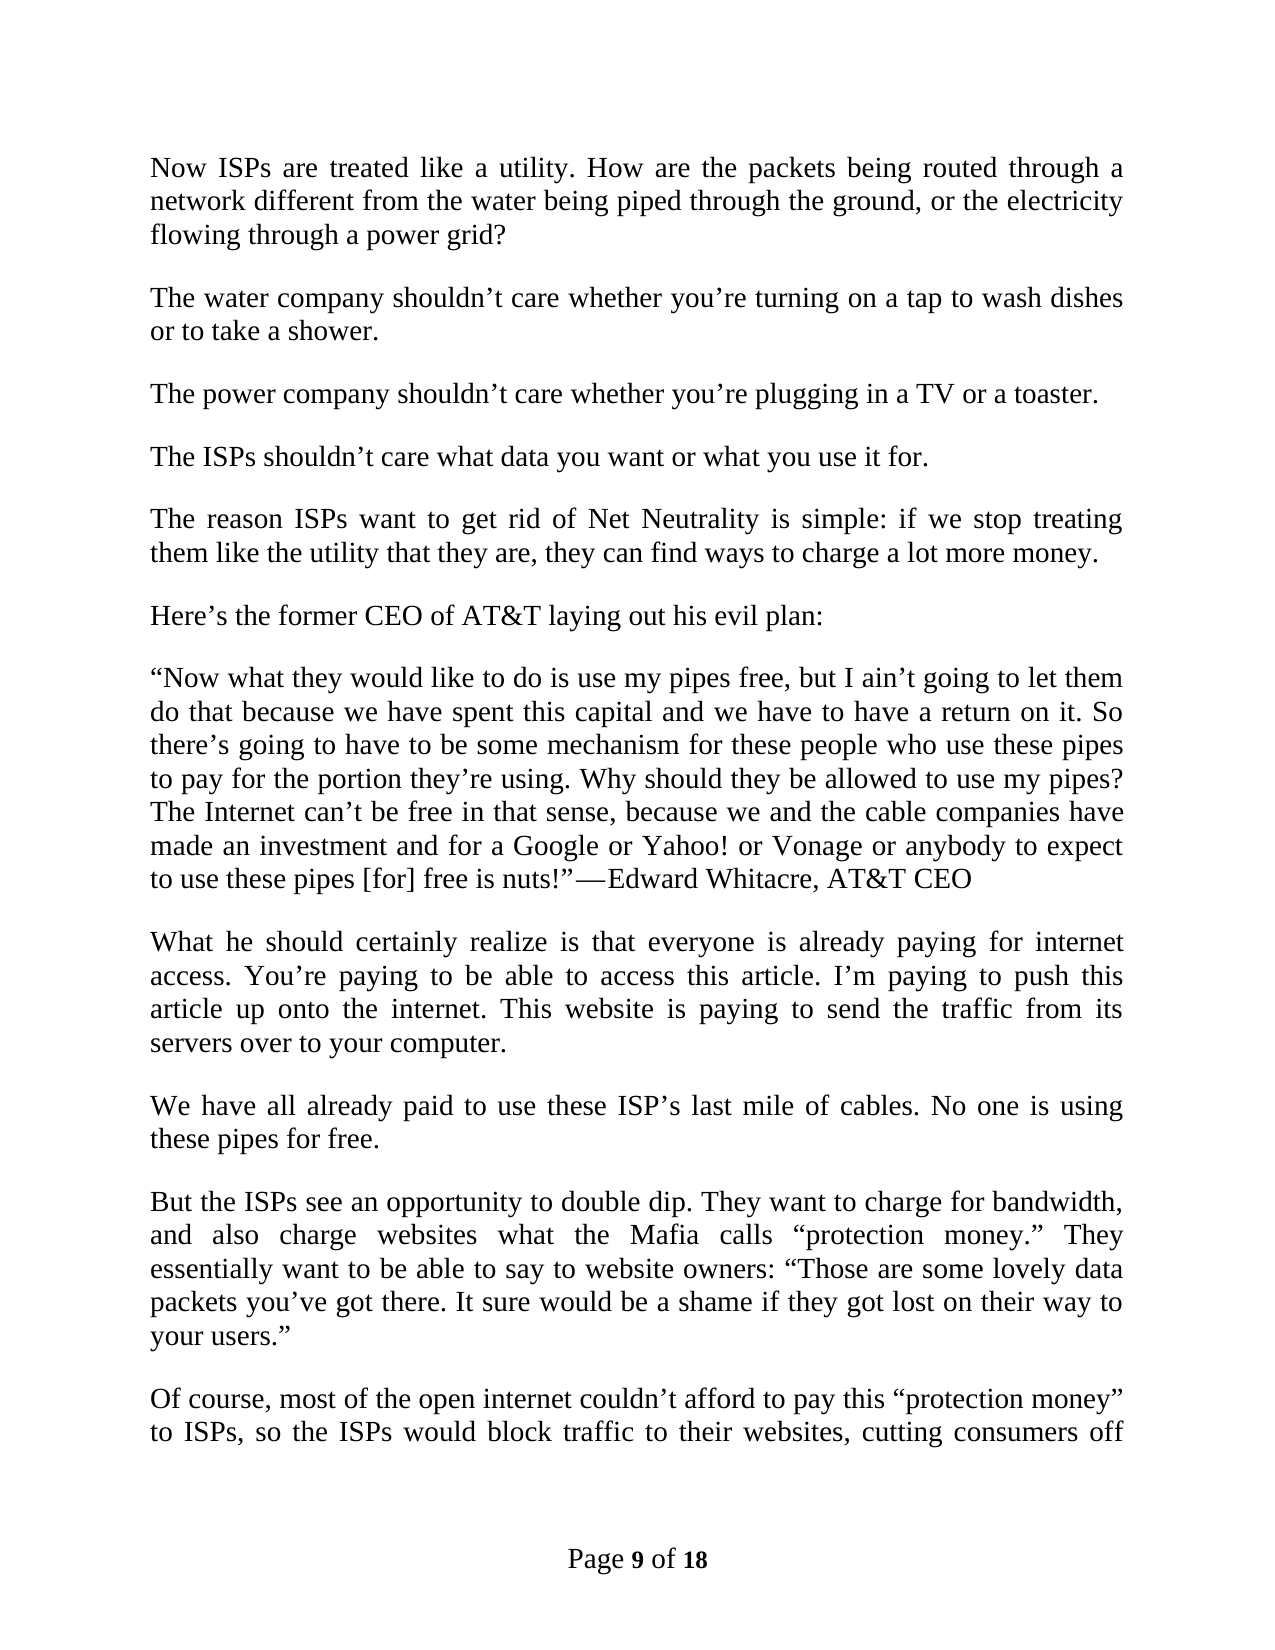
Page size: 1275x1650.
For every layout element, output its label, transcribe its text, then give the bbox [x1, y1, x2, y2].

text We have all already paid to use these ISP’s last mile of cables. No one is using these pipes for free. [150, 1088, 1125, 1155]
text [150, 1381, 1125, 1448]
text The power company shouldn’t care whether you’re plugging in a TV or a toaster. [150, 376, 1125, 409]
text The reason ISPs want to get rid of Net Neutrality is simple: if we stop treating them like the utility that they are, they can find ways to charge a lot more money. [150, 501, 1125, 568]
text What he should certainly realize is that everyone is already paying for internet access. You’re paying to be able to access this article. I’m paying to push this article up onto the internet. This website is paying to send the traffic from its servers over to your computer. [150, 924, 1125, 1058]
text But the ISPs see an opportunity to double dip. They want to charge for bandwidth, and also charge websites what the Mafia calls “protection money.” They essentially want to be able to say to website owners: “Those are some lovely data packets you’ve got there. It sure would be a shame if they got lost on their way to your users.” [150, 1184, 1125, 1352]
text The ISPs shouldn’t care what data you want or what you use it for. [150, 439, 1125, 472]
text The water company shouldn’t care whether you’re turning on a tap to wash dishes or to take a shower. [150, 280, 1125, 347]
text Now ISPs are treated like a utility. How are the packets being routed through a network different from the water being piped through the ground, or the electricity flowing through a power grid? [150, 150, 1125, 251]
text “Now what they would like to do is use my pipes free, but I ain’t going to let them do that because we have spent this capital and we have to have a return on it. So there’s going to have to be some mechanism for these people who use these pipes to pay for the portion they’re using. Why should they be allowed to use my pipes? The Internet can’t be free in that sense, because we and the cable companies have made an investment and for a Google or Yahoo! or Vonage or anybody to expect to use these pipes [for] free is nuts!” — Edward Whitacre, AT&T CEO [150, 660, 1125, 895]
text Here’s the former CEO of AT&T laying out his evil plan: [150, 598, 1125, 631]
